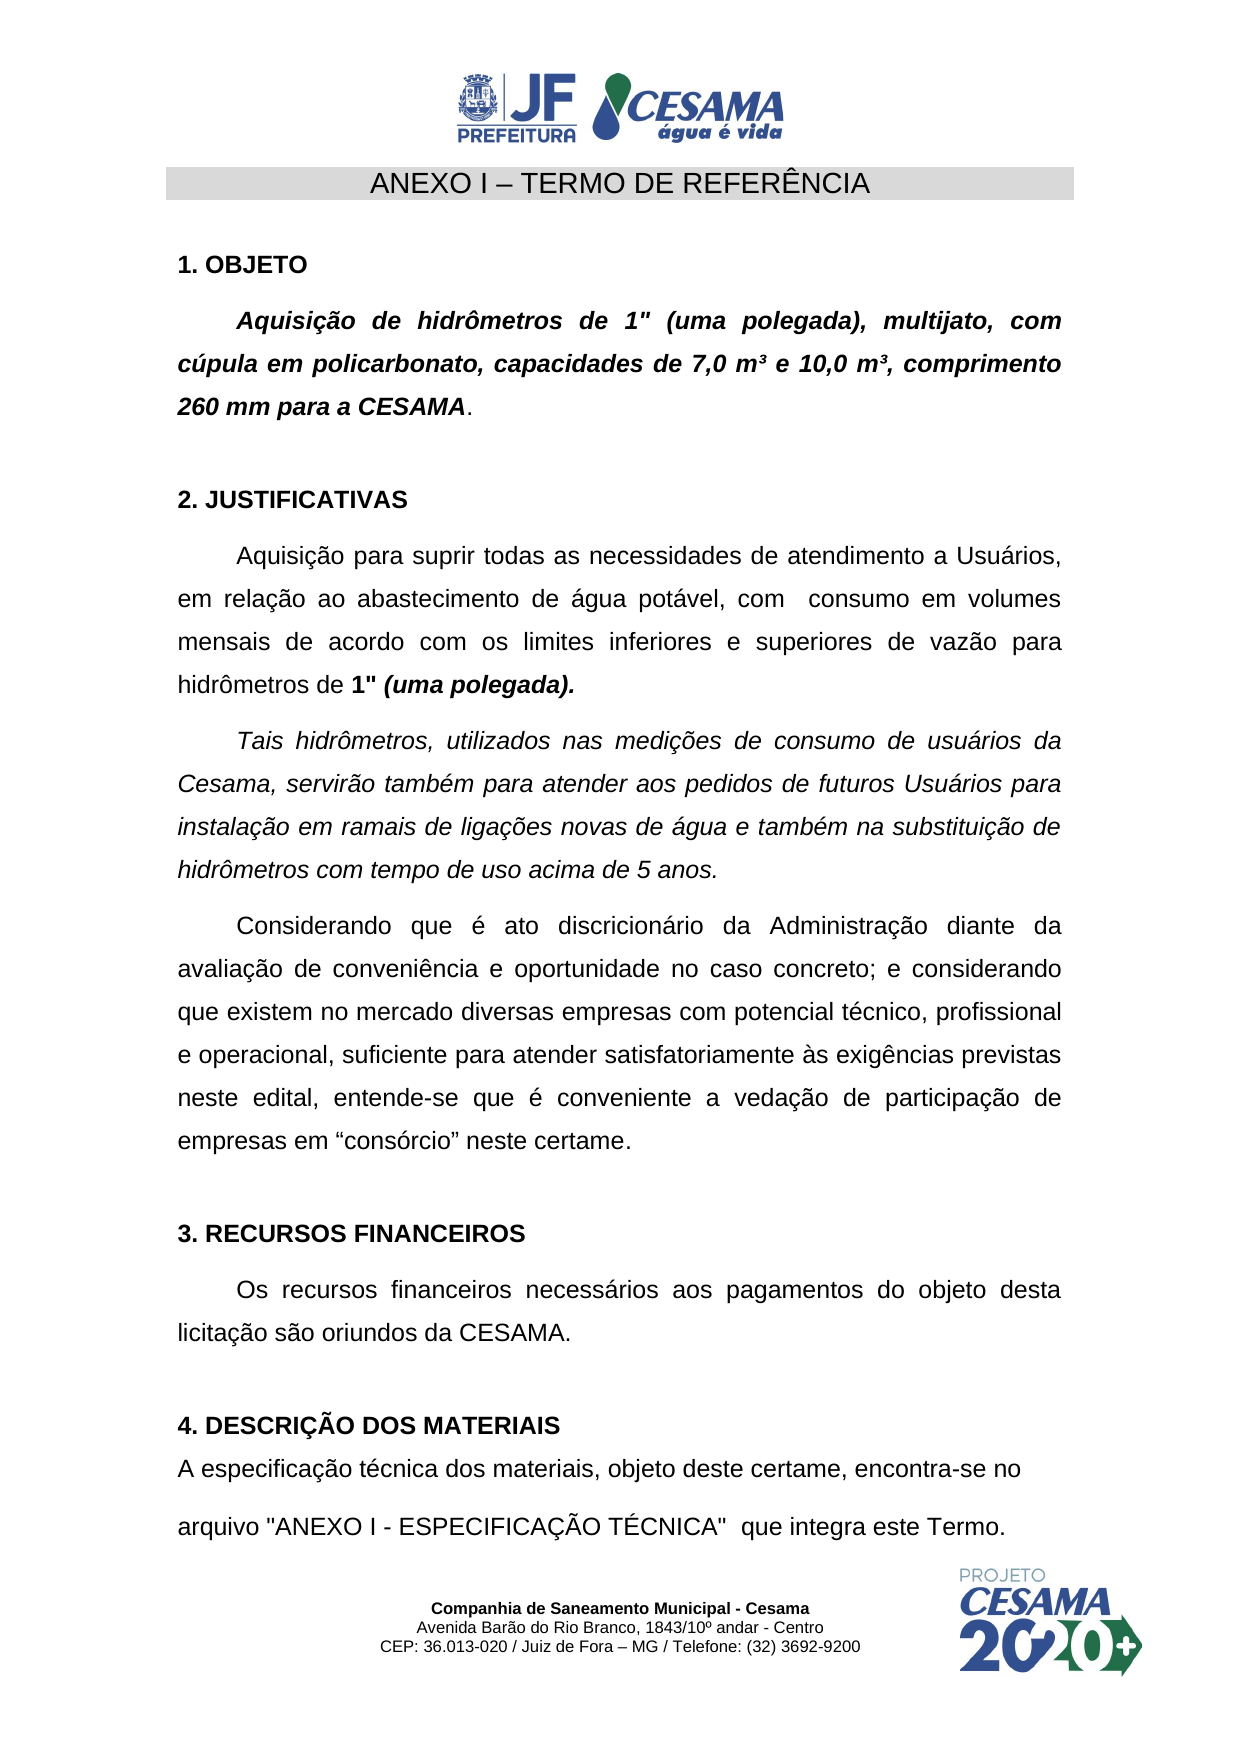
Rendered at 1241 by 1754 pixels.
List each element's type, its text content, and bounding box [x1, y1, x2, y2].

table_header ANEXO I – TERMO DE REFERÊNCIA [166, 167, 1074, 200]
text 1. OBJETO [177, 250, 1063, 279]
text Considerando que é ato discricionário da Administração diante da avaliação de conveniência e oportunidade no caso concreto; e considerando que existem no mercado diversas empresas com potencial técnico, profissional e operacional, suficiente para atender satisfatoriamente às exigências previstas neste edital, entende-se que é conveniente a vedação de participação de empresas em “consórcio” neste certame. [177, 911, 1063, 1155]
text Aquisição de hidrômetros de 1" (uma polegada), multijato, com cúpula em policarbonato, capacidades de 7,0 m³ e 10,0 m³, comprimento 260 mm para a CESAMA. [177, 306, 1063, 421]
text 3. RECURSOS FINANCEIROS [177, 1219, 1063, 1248]
text 2. JUSTIFICATIVAS [177, 485, 1063, 514]
text Os recursos financeiros necessários aos pagamentos do objeto desta licitação são oriundos da CESAMA. [177, 1275, 1063, 1347]
text Aquisição para suprir todas as necessidades de atendimento a Usuários, em relação ao abastecimento de água potável, com consumo em volumes mensais de acordo com os limites inferiores e superiores de vazão para hidrômetros de 1" (uma polegada). [177, 541, 1063, 699]
picture [959, 1568, 1143, 1677]
subtitle A especificação técnica dos materiais, objeto deste certame, encontra-se no arquivo "ANEXO I - ESPECIFICAÇÃO TÉCNICA" que integra este Termo. [177, 1454, 1063, 1541]
text 4. DESCRIÇÃO DOS MATERIAIS [177, 1411, 1063, 1440]
text Tais hidrômetros, utilizados nas medições de consumo de usuários da Cesama, servirão também para atender aos pedidos de futuros Usuários para instalação em ramais de ligações novas de água e também na substituição de hidrômetros com tempo de uso acima de 5 anos. [177, 726, 1063, 884]
picture [456, 73, 784, 143]
